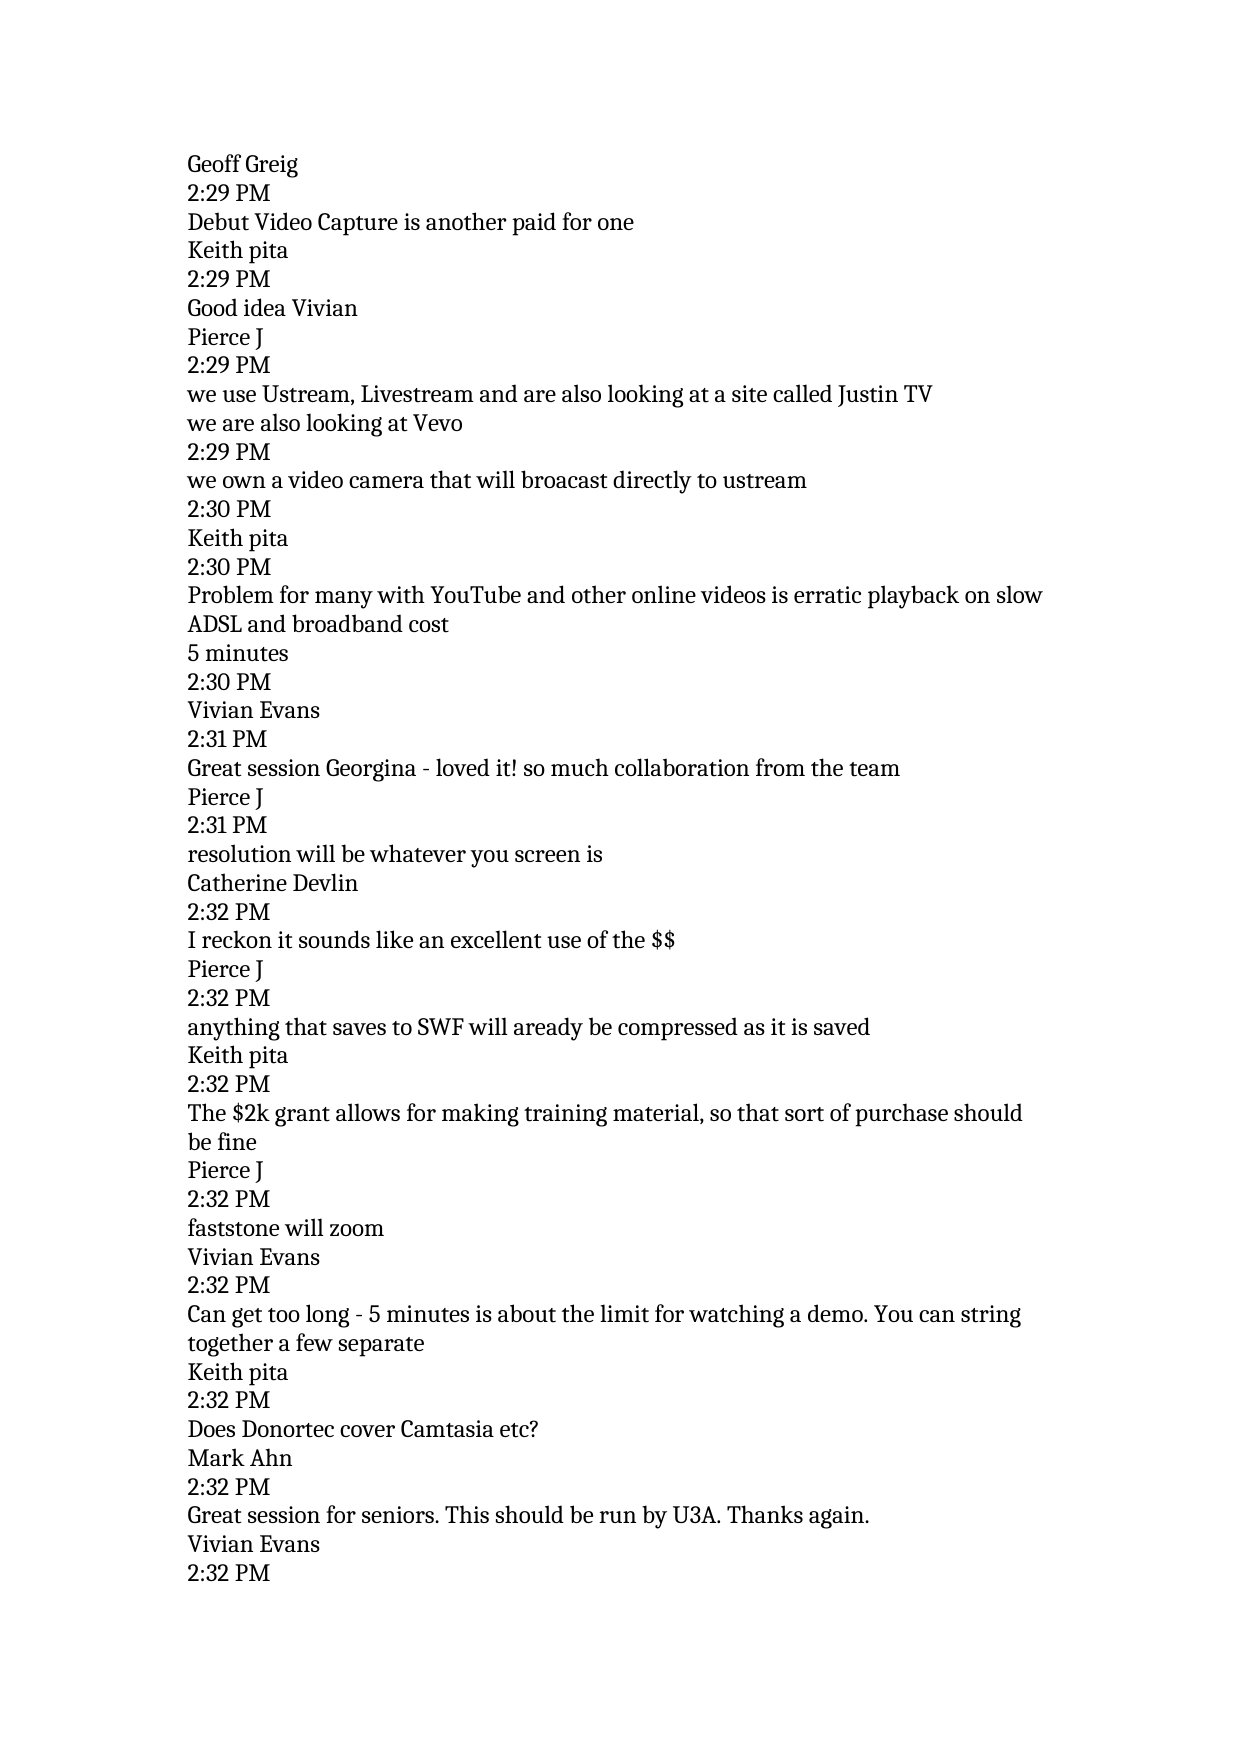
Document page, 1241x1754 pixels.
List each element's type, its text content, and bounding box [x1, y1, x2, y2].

text we use Ustream, Livestream and are also looking at a site called Justin TV [187, 380, 1053, 409]
text 2:31 PM [187, 725, 1053, 754]
text we are also looking at Vevo [187, 409, 1053, 437]
text Keith pita [187, 1357, 1053, 1386]
text Keith pita [187, 1041, 1053, 1070]
text Pierce J [187, 955, 1053, 984]
text Pierce J [187, 1156, 1053, 1185]
text Pierce J [187, 782, 1053, 811]
text Debut Video Capture is another paid for one [187, 207, 1053, 236]
text 2:32 PM [187, 1185, 1053, 1214]
text Problem for many with YouTube and other online videos is erratic playback on slow ADSL and broadband cost [187, 581, 1053, 639]
text Mark Ahn [187, 1444, 1053, 1472]
text faststone will zoom [187, 1214, 1053, 1242]
text 2:29 PM [187, 179, 1053, 207]
text Keith pita [187, 524, 1053, 552]
text Great session for seniors. This should be run by U3A. Thanks again. [187, 1501, 1053, 1530]
text anything that saves to SWF will aready be compressed as it is saved [187, 1012, 1053, 1041]
text we own a video camera that will broacast directly to ustream [187, 466, 1053, 495]
text Geoff Greig [187, 150, 1053, 179]
text Keith pita [187, 236, 1053, 265]
text resolution will be whatever you screen is [187, 840, 1053, 869]
text 2:29 PM [187, 437, 1053, 466]
text 2:32 PM [187, 1070, 1053, 1099]
text 2:32 PM [187, 1386, 1053, 1415]
text 2:30 PM [187, 552, 1053, 581]
text Catherine Devlin [187, 869, 1053, 897]
text Good idea Vivian [187, 294, 1053, 322]
text Vivian Evans [187, 1242, 1053, 1271]
text 2:32 PM [187, 984, 1053, 1012]
text Can get too long - 5 minutes is about the limit for watching a demo. You can string together a few separate [187, 1300, 1053, 1357]
text 2:32 PM [187, 1472, 1053, 1501]
text The $2k grant allows for making training material, so that sort of purchase should be fine [187, 1099, 1053, 1156]
text Does Donortec cover Camtasia etc? [187, 1415, 1053, 1444]
text 2:30 PM [187, 495, 1053, 524]
text 2:32 PM [187, 1559, 1053, 1587]
text 2:30 PM [187, 667, 1053, 696]
text Pierce J [187, 322, 1053, 351]
text 2:31 PM [187, 811, 1053, 840]
text Vivian Evans [187, 1530, 1053, 1559]
text 2:32 PM [187, 1271, 1053, 1300]
text 2:29 PM [187, 265, 1053, 294]
text 5 minutes [187, 639, 1053, 667]
text 2:29 PM [187, 351, 1053, 380]
text I reckon it sounds like an excellent use of the $$ [187, 926, 1053, 955]
text Vivian Evans [187, 696, 1053, 725]
text 2:32 PM [187, 897, 1053, 926]
text Great session Georgina - loved it! so much collaboration from the team [187, 754, 1053, 782]
